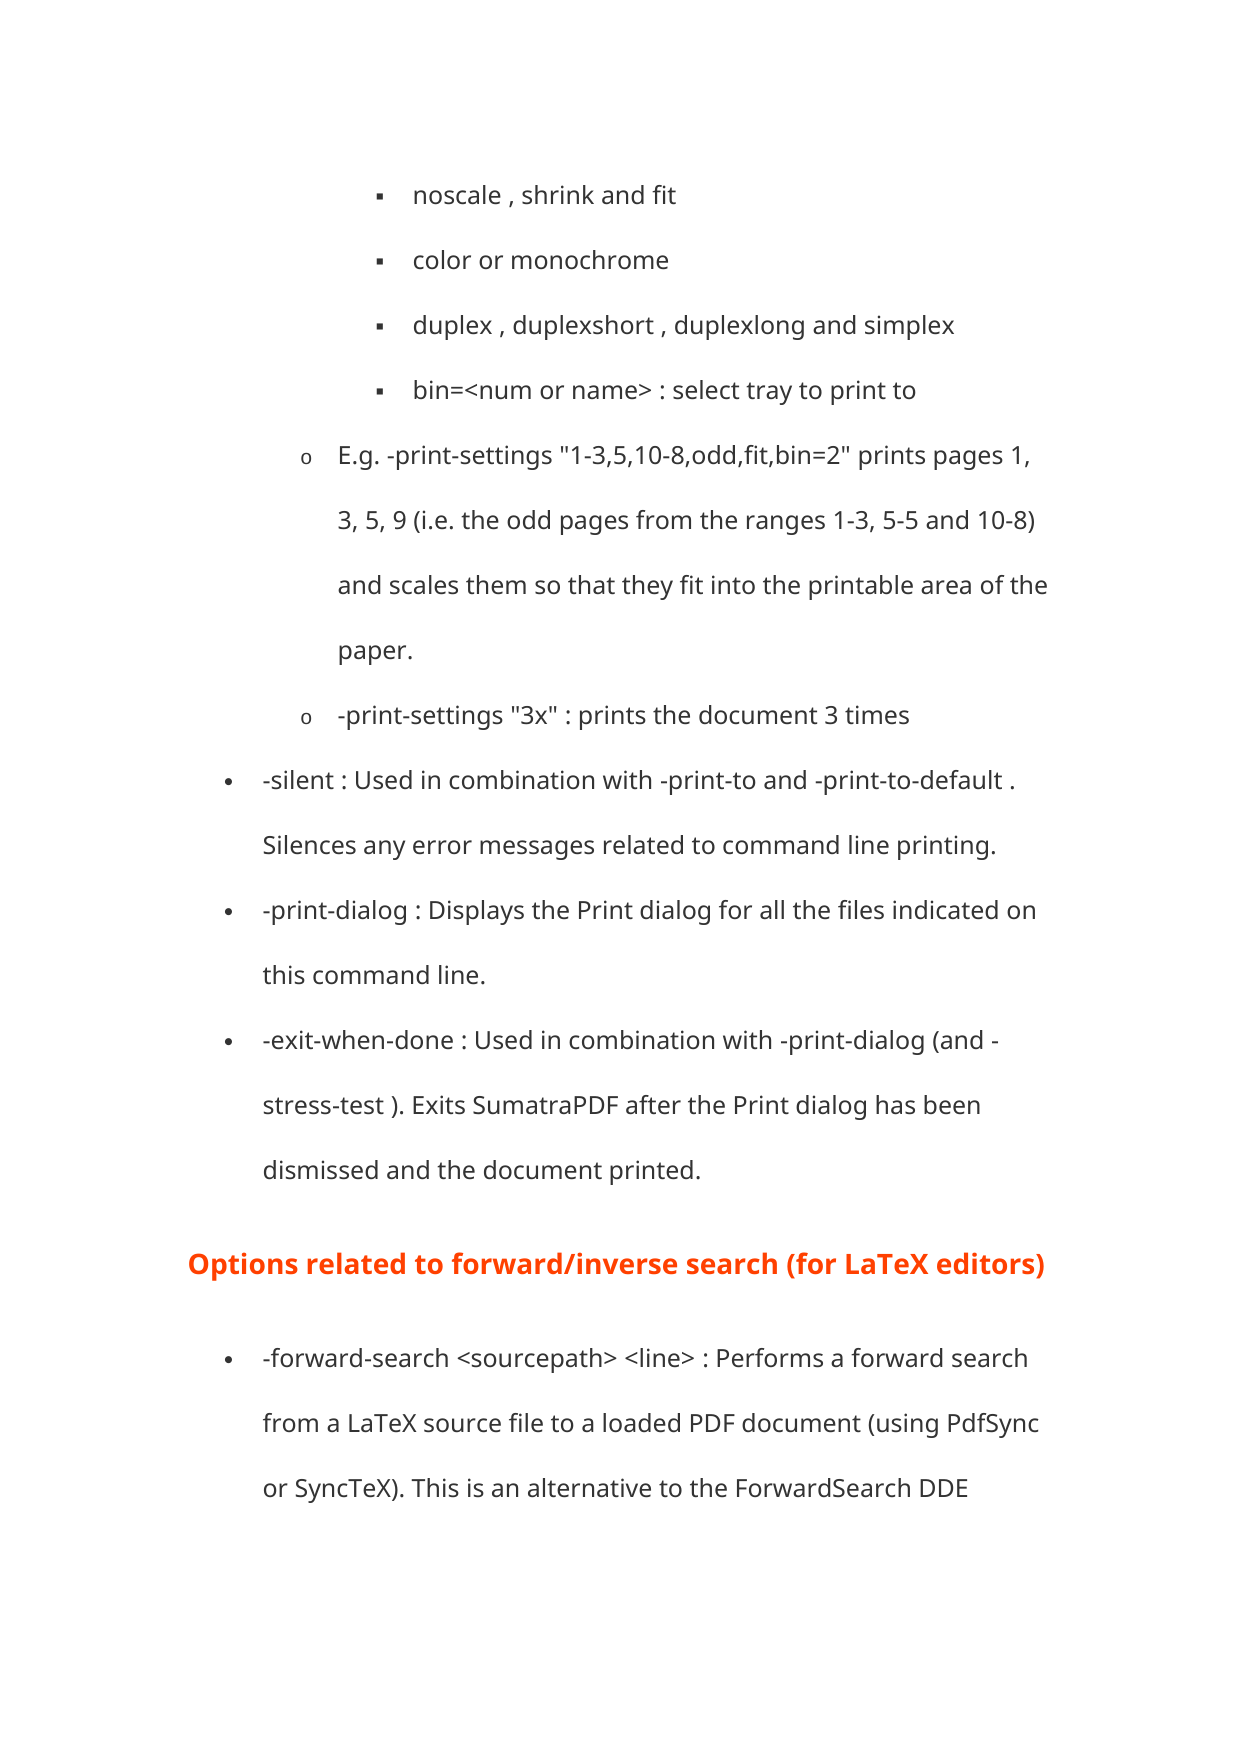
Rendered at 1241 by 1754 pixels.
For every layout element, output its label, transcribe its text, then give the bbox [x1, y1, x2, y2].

list -silent : Used in combination with -print-to and -print-to-default . Silences any error messages related to command line printing. [225, 747, 1053, 877]
list color or monochrome [375, 227, 1053, 292]
list -exit-when-done : Used in combination with -print-dialog (and -stress-test ). Exits SumatraPDF after the Print dialog has been dismissed and the document printed. [225, 1007, 1053, 1202]
text Options related to forward/inverse search (for LaTeX editors) [187, 1231, 1053, 1296]
list -print-settings "3x" : prints the document 3 times [300, 682, 1053, 747]
list -print-dialog : Displays the Print dialog for all the files indicated on this command line. [225, 877, 1053, 1007]
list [225, 1325, 1053, 1520]
list E.g. -print-settings "1-3,5,10-8,odd,fit,bin=2" prints pages 1, 3, 5, 9 (i.e. the odd pages from the ranges 1-3, 5-5 and 10-8) and scales them so that they fit into the printable area of the paper. [300, 422, 1053, 682]
list duplex , duplexshort , duplexlong and simplex [375, 292, 1053, 357]
list bin=<num or name> : select tray to print to [375, 357, 1053, 422]
list noscale , shrink and fit [375, 162, 1053, 227]
